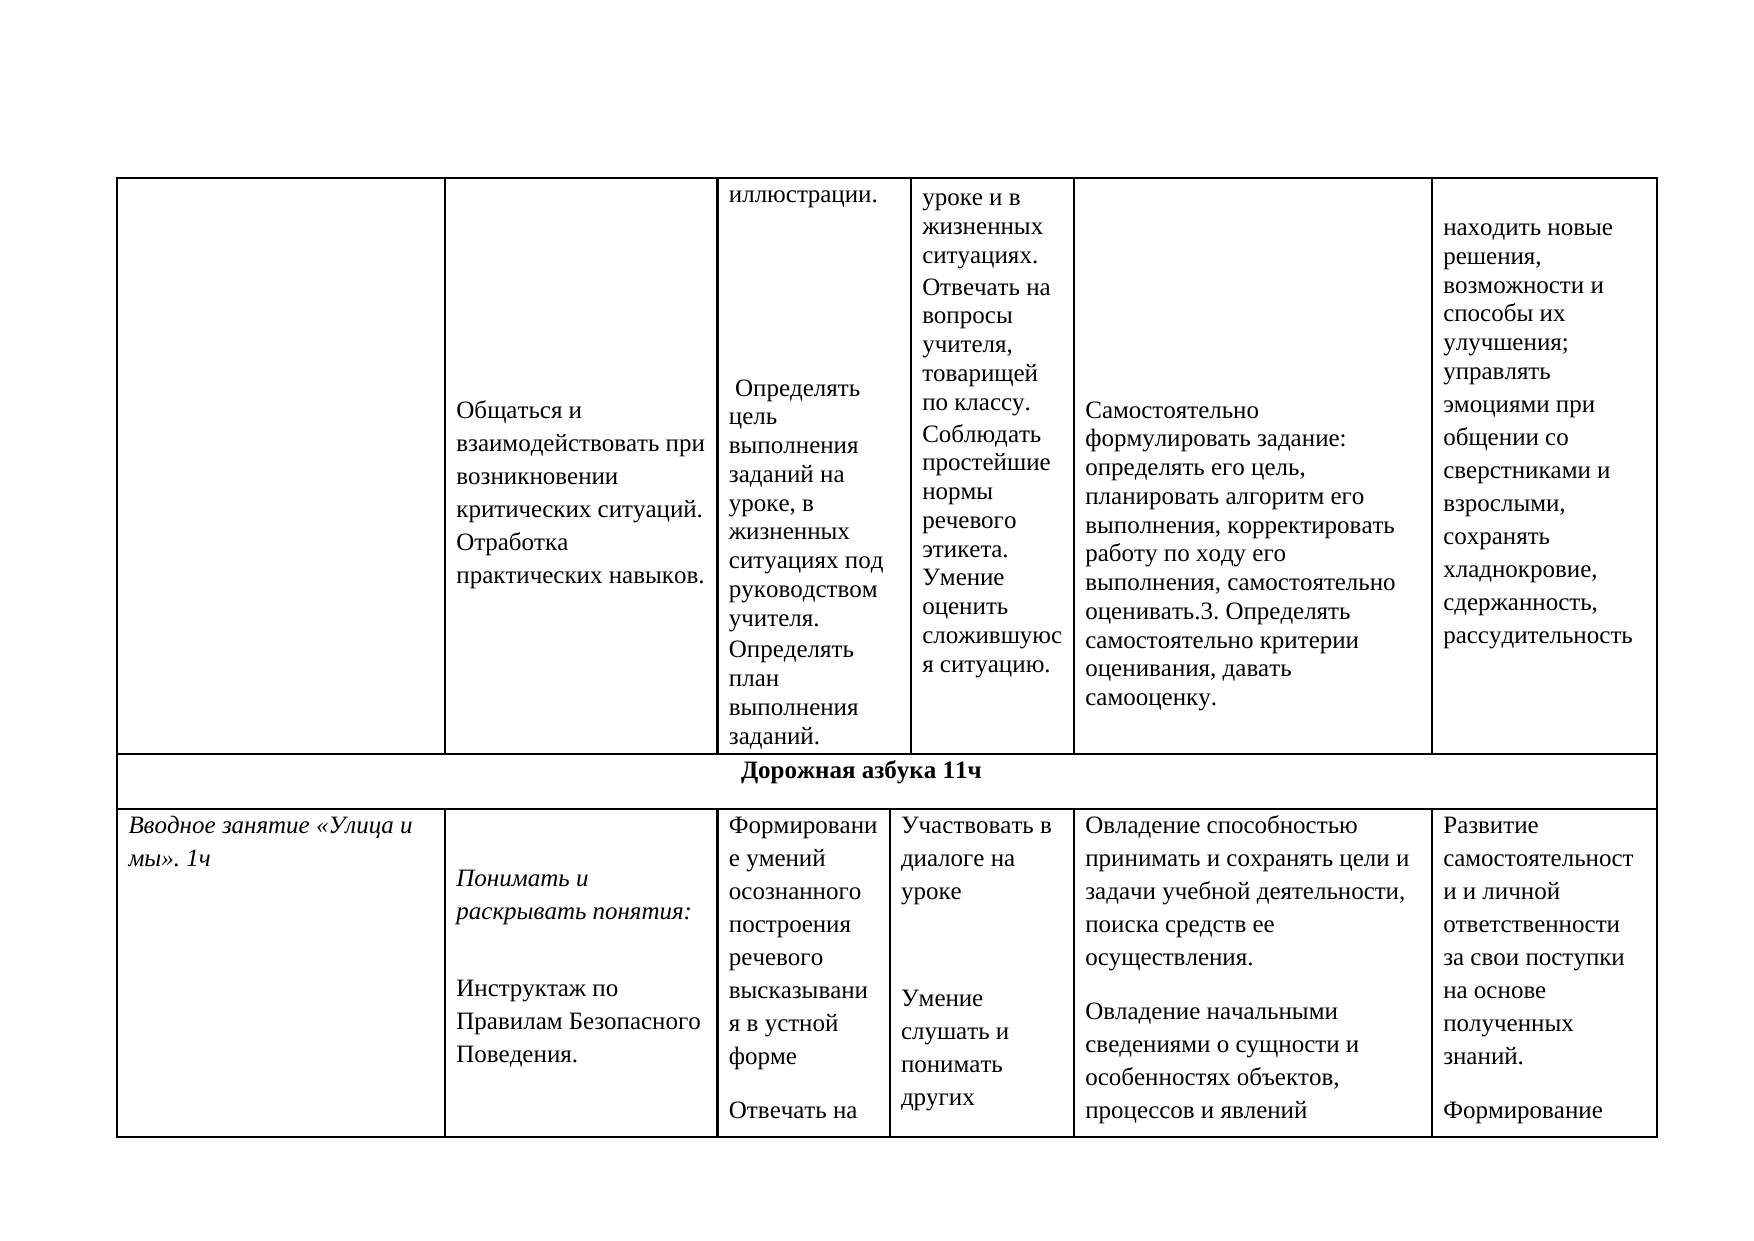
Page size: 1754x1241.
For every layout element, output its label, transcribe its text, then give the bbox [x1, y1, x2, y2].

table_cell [719, 810, 889, 1136]
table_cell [912, 179, 1073, 753]
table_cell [1075, 810, 1431, 1136]
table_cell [446, 179, 716, 753]
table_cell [891, 810, 1073, 1136]
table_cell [118, 810, 444, 1136]
table_cell Дорожная азбука 11ч [118, 755, 1656, 808]
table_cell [1433, 179, 1656, 753]
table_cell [1433, 810, 1656, 1136]
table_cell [719, 179, 910, 753]
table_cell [1075, 179, 1431, 753]
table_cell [118, 179, 444, 753]
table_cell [446, 810, 716, 1136]
